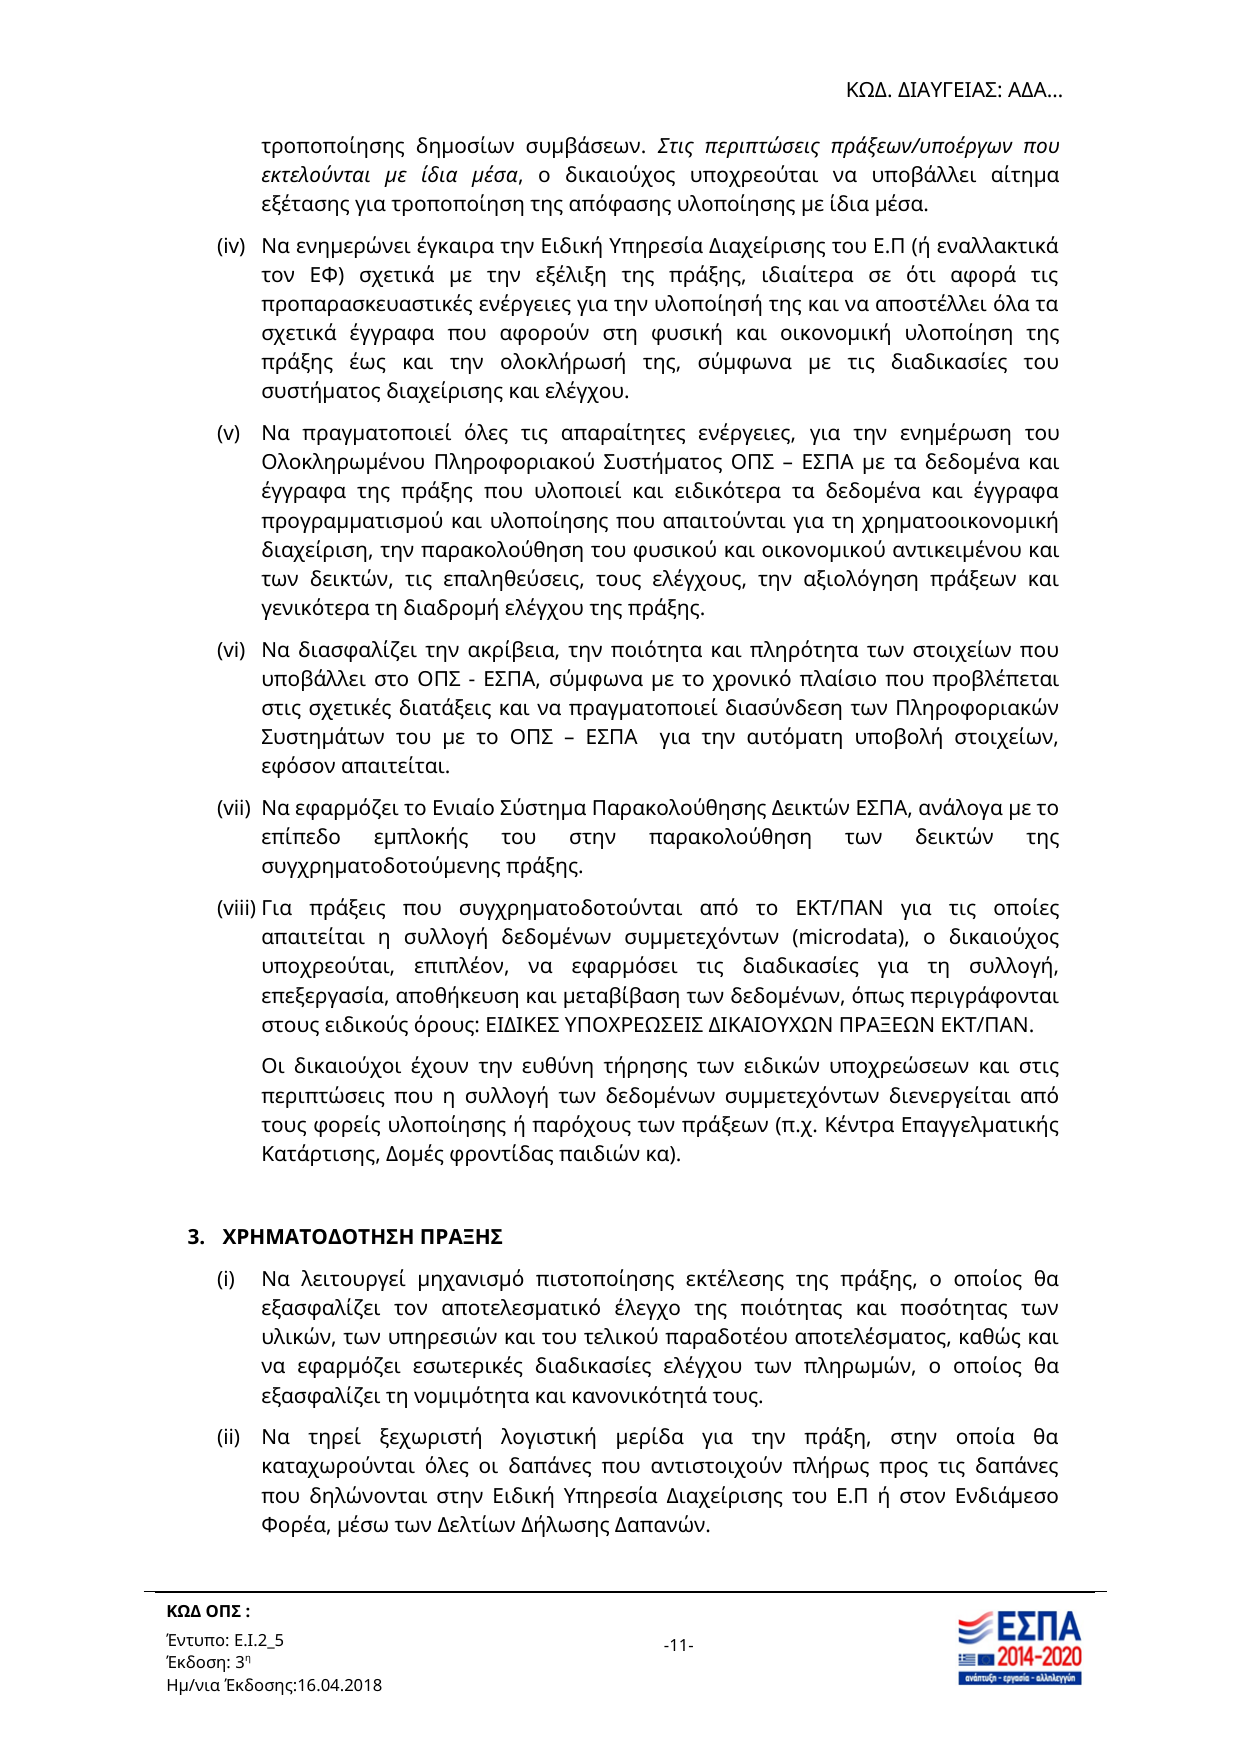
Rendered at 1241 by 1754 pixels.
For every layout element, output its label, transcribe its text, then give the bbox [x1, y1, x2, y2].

list Να τηρεί ξεχωριστή λογιστική μερίδα για την πράξη, στην οποία θα καταχωρούνται όλες οι δαπάνες που αντιστοιχούν πλήρως προς τις δαπάνες που δηλώνονται στην Ειδική Υπηρεσία Διαχείρισης του Ε.Π ή στον Ενδιάμεσο Φορέα, μέσω των Δελτίων Δήλωσης Δαπανών. [217, 1422, 1060, 1538]
list Να ενημερώνει έγκαιρα την Ειδική Υπηρεσία Διαχείρισης του Ε.Π (ή εναλλακτικά τον ΕΦ) σχετικά με την εξέλιξη της πράξης, ιδιαίτερα σε ότι αφορά τις προπαρασκευαστικές ενέργειες για την υλοποίησή της και να αποστέλλει όλα τα σχετικά έγγραφα που αφορούν στη φυσική και οικονομική υλοποίηση της πράξης έως και την ολοκλήρωσή της, σύμφωνα με τις διαδικασίες του συστήματος διαχείρισης και ελέγχου. [217, 230, 1060, 405]
picture [955, 1609, 1085, 1687]
list Να διασφαλίζει την ακρίβεια, την ποιότητα και πληρότητα των στοιχείων που υποβάλλει στο ΟΠΣ - ΕΣΠΑ, σύμφωνα με το χρονικό πλαίσιο που προβλέπεται στις σχετικές διατάξεις και να πραγματοποιεί διασύνδεση των Πληροφοριακών Συστημάτων του με το ΟΠΣ – ΕΣΠΑ για την αυτόματη υποβολή στοιχείων, εφόσον απαιτείται. [217, 634, 1060, 780]
text Οι δικαιούχοι έχουν την ευθύνη τήρησης των ειδικών υποχρεώσεων και στις περιπτώσεις που η συλλογή των δεδομένων συμμετεχόντων διενεργείται από τους φορείς υλοποίησης ή παρόχους των πράξεων (π.χ. Κέντρα Επαγγελματικής Κατάρτισης, Δομές φροντίδας παιδιών κα). [261, 1051, 1060, 1167]
list Να εφαρμόζει το Ενιαίο Σύστημα Παρακολούθησης Δεικτών ΕΣΠΑ, ανάλογα με το επίπεδο εμπλοκής του στην παρακολούθηση των δεικτών της συγχρηματοδοτούμενης πράξης. [217, 792, 1060, 880]
list Να λειτουργεί μηχανισμό πιστοποίησης εκτέλεσης της πράξης, ο οποίος θα εξασφαλίζει τον αποτελεσματικό έλεγχο της ποιότητας και ποσότητας των υλικών, των υπηρεσιών και του τελικού παραδοτέου αποτελέσματος, καθώς και να εφαρμόζει εσωτερικές διαδικασίες ελέγχου των πληρωμών, ο οποίος θα εξασφαλίζει τη νομιμότητα και κανονικότητά τους. [217, 1263, 1060, 1409]
list ΧΡΗΜΑΤΟΔΟΤΗΣΗ ΠΡΑΞΗΣ [187, 1222, 1060, 1251]
list Για πράξεις που συγχρηματοδοτούνται από το ΕΚΤ/ΠΑΝ για τις οποίες απαιτείται η συλλογή δεδομένων συμμετεχόντων (microdata), ο δικαιούχος υποχρεούται, επιπλέον, να εφαρμόσει τις διαδικασίες για τη συλλογή, επεξεργασία, αποθήκευση και μεταβίβαση των δεδομένων, όπως περιγράφονται στους ειδικούς όρους: ΕΙΔΙΚΕΣ ΥΠΟΧΡΕΩΣΕΙΣ ΔΙΚΑΙΟΥΧΩΝ ΠΡΑΞΕΩΝ ΕΚΤ/ΠΑΝ. [217, 892, 1060, 1038]
list Να πραγματοποιεί όλες τις απαραίτητες ενέργειες, για την ενημέρωση του Ολοκληρωμένου Πληροφοριακού Συστήματος ΟΠΣ – ΕΣΠΑ με τα δεδομένα και έγγραφα της πράξης που υλοποιεί και ειδικότερα τα δεδομένα και έγγραφα προγραμματισμού και υλοποίησης που απαιτούνται για τη χρηματοοικονομική διαχείριση, την παρακολούθηση του φυσικού και οικονομικού αντικειμένου και των δεικτών, τις επαληθεύσεις, τους ελέγχους, την αξιολόγηση πράξεων και γενικότερα τη διαδρομή ελέγχου της πράξης. [217, 417, 1060, 622]
